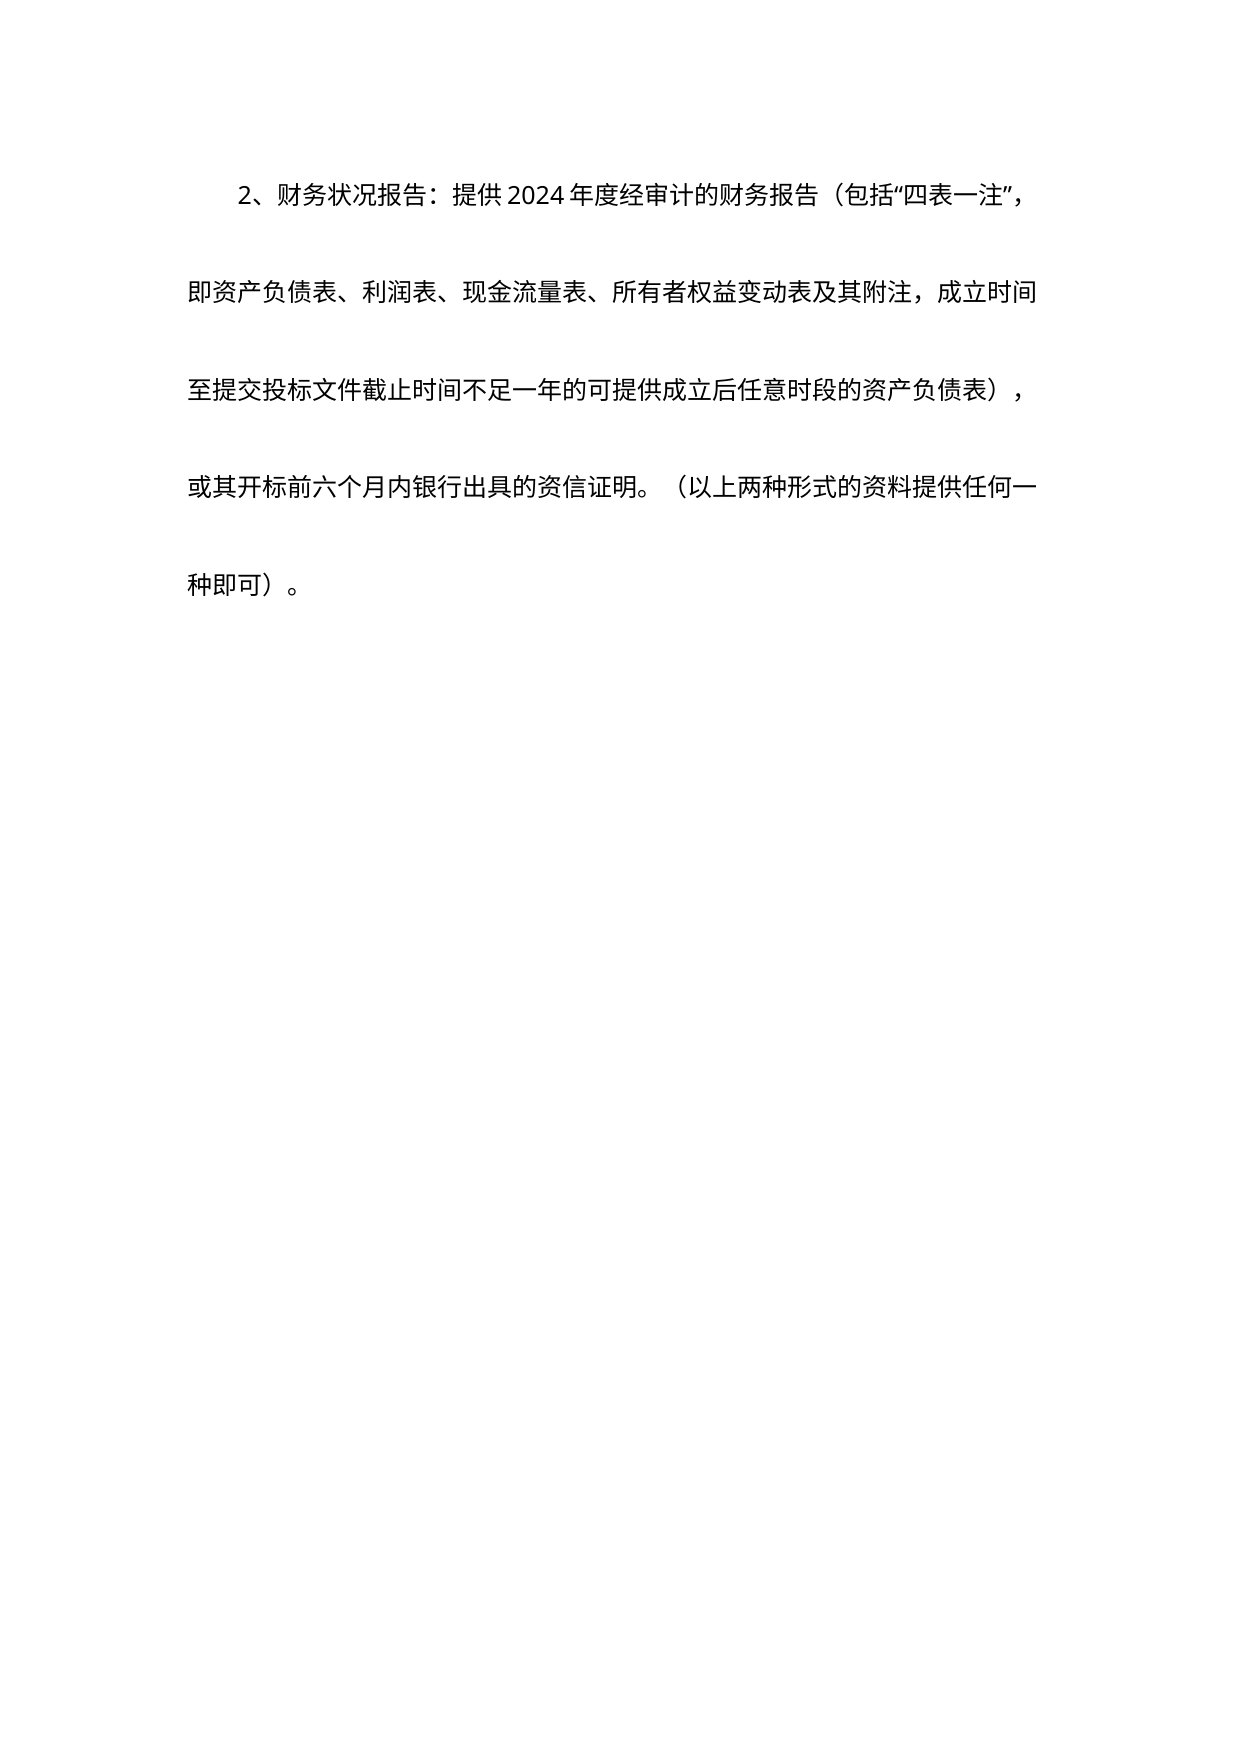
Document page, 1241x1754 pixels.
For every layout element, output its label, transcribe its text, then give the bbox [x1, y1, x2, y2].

text 2、财务状况报告：提供2024年度经审计的财务报告（包括“四表一注”，即资产负债表、利润表、现金流量表、所有者权益变动表及其附注，成立时间至提交投标文件截止时间不足一年的可提供成立后任意时段的资产负债表），或其开标前六个月内银行出具的资信证明。（以上两种形式的资料提供任何一种即可）。 [187, 162, 1053, 617]
